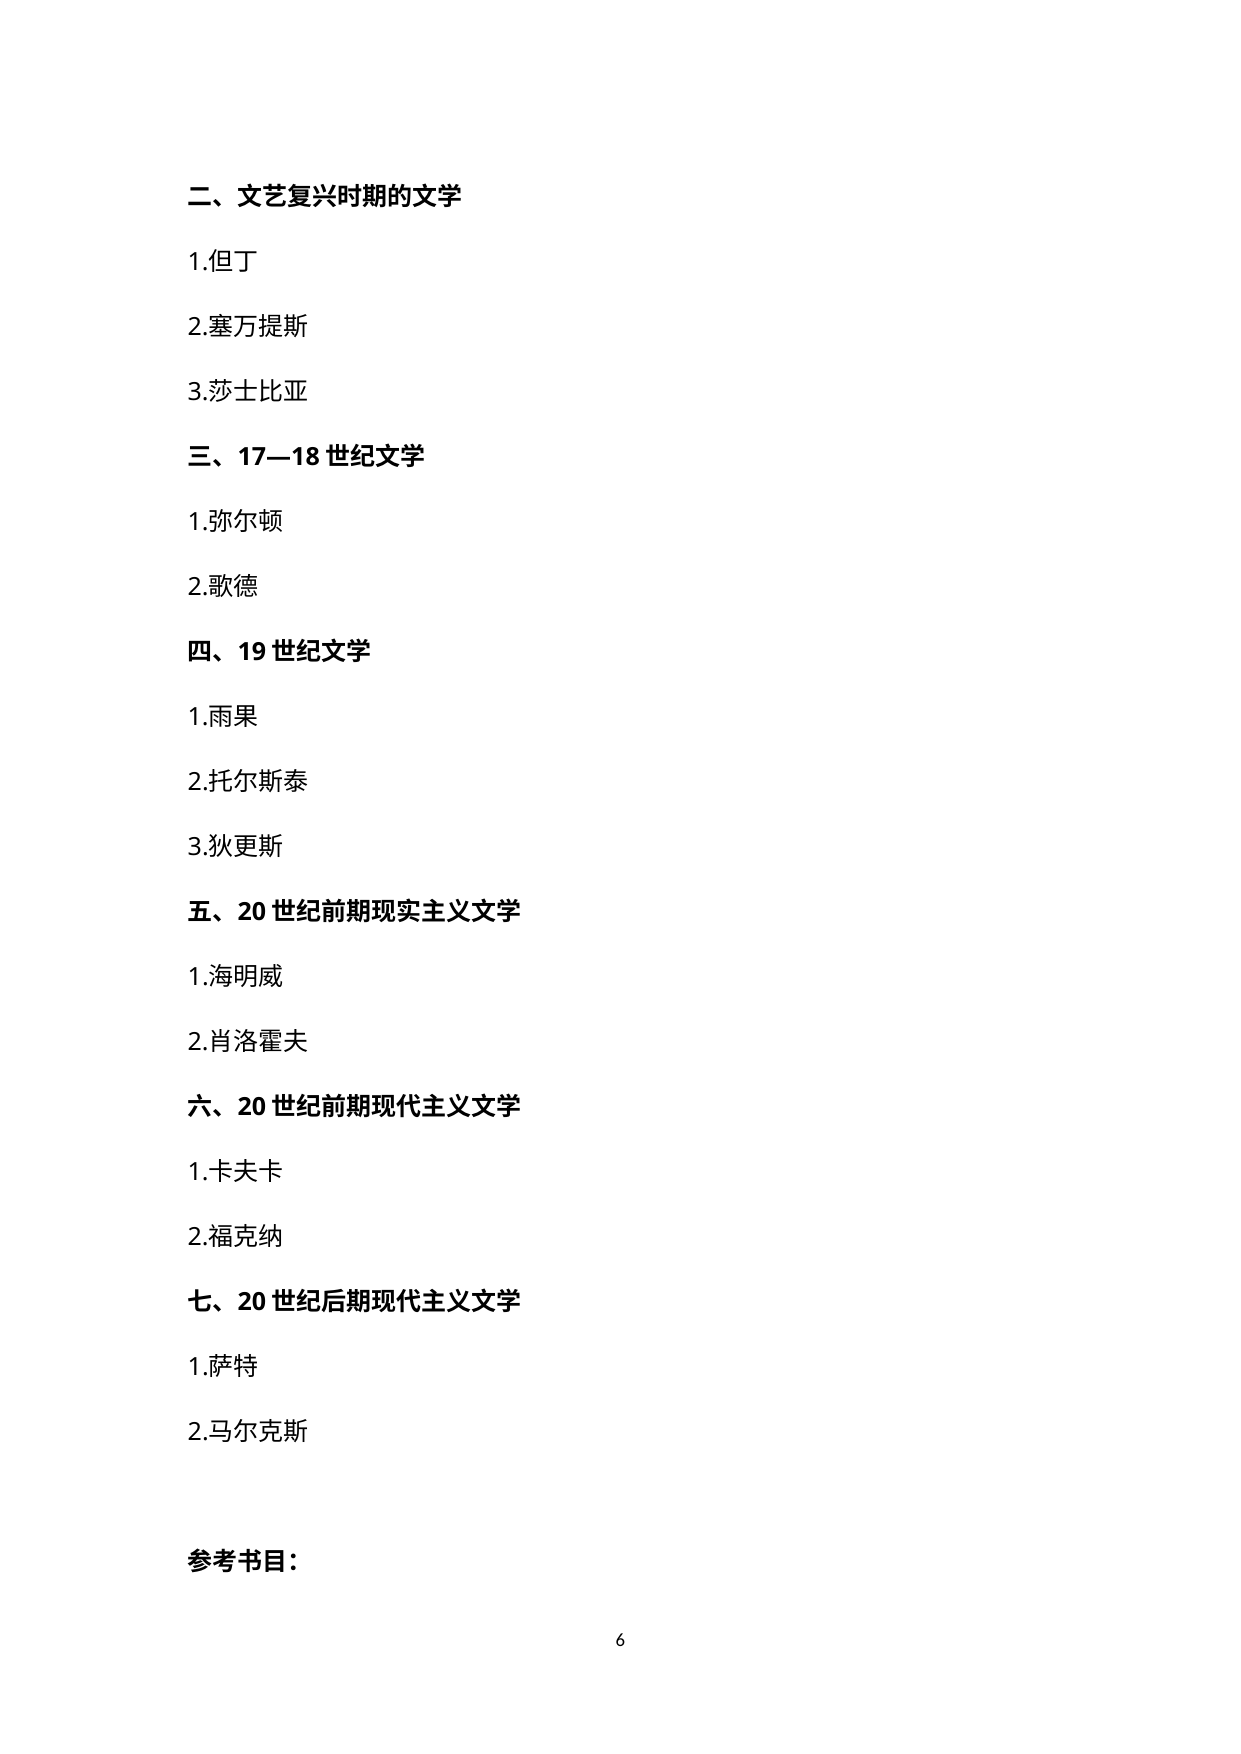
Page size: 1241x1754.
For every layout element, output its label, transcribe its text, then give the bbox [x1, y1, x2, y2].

text 2.肖洛霍夫 [187, 1007, 1053, 1072]
text 参考书目： [187, 1527, 1053, 1592]
text 2.马尔克斯 [187, 1397, 1053, 1462]
text 3.莎士比亚 [187, 357, 1053, 422]
text 三、17—18世纪文学 [187, 422, 1053, 487]
text 1.雨果 [187, 682, 1053, 747]
text 2.歌德 [187, 552, 1053, 617]
text 1.海明威 [187, 942, 1053, 1007]
text 3.狄更斯 [187, 812, 1053, 877]
text 2.塞万提斯 [187, 292, 1053, 357]
text 五、20世纪前期现实主义文学 [187, 877, 1053, 942]
text 1.萨特 [187, 1332, 1053, 1397]
text 七、20世纪后期现代主义文学 [187, 1267, 1053, 1332]
text 2.福克纳 [187, 1202, 1053, 1267]
text 1.弥尔顿 [187, 487, 1053, 552]
text 2.托尔斯泰 [187, 747, 1053, 812]
text 六、20世纪前期现代主义文学 [187, 1072, 1053, 1137]
text 四、19世纪文学 [187, 617, 1053, 682]
text 1.卡夫卡 [187, 1137, 1053, 1202]
text 二、文艺复兴时期的文学 [187, 162, 1053, 227]
text 1.但丁 [187, 227, 1053, 292]
